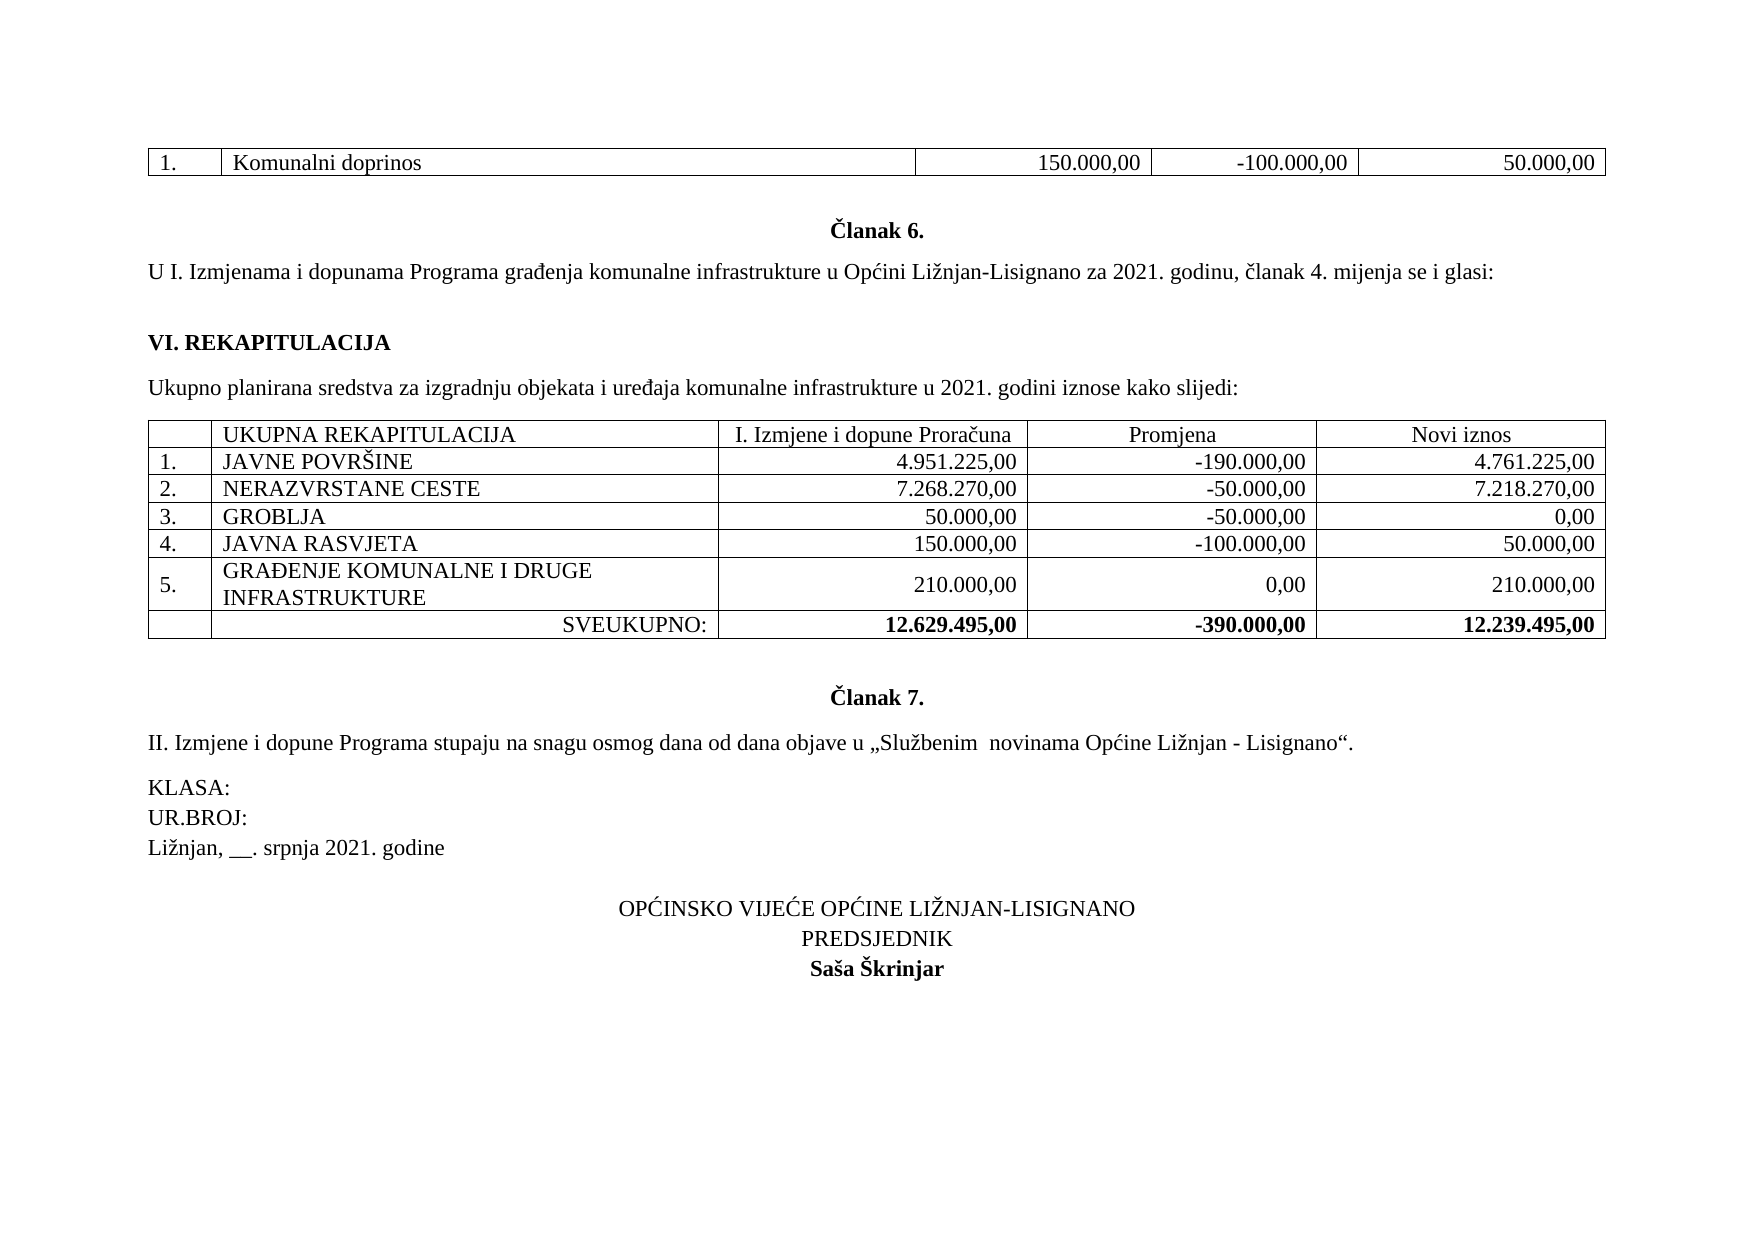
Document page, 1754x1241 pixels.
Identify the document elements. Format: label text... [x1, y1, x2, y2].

table_cell SVEUKUPNO: [212, 611, 718, 638]
table_cell GROBLJA [212, 503, 718, 529]
table_cell 150.000,00 [719, 530, 1027, 557]
table_cell 210.000,00 [719, 558, 1027, 610]
table_cell NERAZVRSTANE CESTE [212, 475, 718, 502]
table_cell -390.000,00 [1028, 611, 1316, 638]
text Ližnjan, __. srpnja 2021. godine [148, 834, 1606, 861]
text OPĆINSKO VIJEĆE OPĆINE LIŽNJAN-LISIGNANO [148, 895, 1606, 921]
table_cell 5. [149, 558, 211, 610]
table_cell 150.000,00 [916, 149, 1151, 175]
table_cell 0,00 [1028, 558, 1316, 610]
table_cell 50.000,00 [1359, 149, 1605, 175]
table_cell -50.000,00 [1028, 475, 1316, 502]
table_cell JAVNE POVRŠINE [212, 448, 718, 474]
table_cell 3. [149, 503, 211, 529]
table_cell 1. [149, 149, 221, 175]
table_header UKUPNA REKAPITULACIJA [212, 421, 718, 447]
table_cell [149, 611, 211, 638]
table_header I. Izmjene i dopune Proračuna [719, 421, 1027, 447]
table_cell -190.000,00 [1028, 448, 1316, 474]
table_cell 50.000,00 [1317, 530, 1605, 557]
table_cell -100.000,00 [1152, 149, 1358, 175]
text VI. REKAPITULACIJA [148, 329, 1606, 356]
text Ukupno planirana sredstva za izgradnju objekata i uređaja komunalne infrastrukture u 2021. godini iznose kako slijedi: [148, 374, 1606, 401]
table_cell 4.951.225,00 [719, 448, 1027, 474]
table_header Novi iznos [1317, 421, 1605, 447]
table_cell -100.000,00 [1028, 530, 1316, 557]
table_cell -50.000,00 [1028, 503, 1316, 529]
text PREDSJEDNIK [148, 925, 1606, 951]
text KLASA: [148, 774, 1606, 800]
table_cell 50.000,00 [719, 503, 1027, 529]
table_cell Komunalni doprinos [222, 149, 915, 175]
table_cell 2. [149, 475, 211, 502]
text U I. Izmjenama i dopunama Programa građenja komunalne infrastrukture u Općini Ližnjan-Lisignano za 2021. godinu, članak 4. mijenja se i glasi: [148, 258, 1606, 284]
table_header Promjena [1028, 421, 1316, 447]
table_cell 12.629.495,00 [719, 611, 1027, 638]
table_cell 4.761.225,00 [1317, 448, 1605, 474]
table_cell JAVNA RASVJETA [212, 530, 718, 557]
table_cell 0,00 [1317, 503, 1605, 529]
text UR.BROJ: [148, 804, 1606, 831]
table_cell 210.000,00 [1317, 558, 1605, 610]
text Saša Škrinjar [148, 955, 1606, 982]
table_cell 4. [149, 530, 211, 557]
text II. Izmjene i dopune Programa stupaju na snagu osmog dana od dana objave u „Službenim novinama Općine Ližnjan - Lisignano“. [148, 729, 1606, 755]
table_header [149, 421, 211, 447]
table_cell 1. [149, 448, 211, 474]
text Članak 7. [148, 684, 1606, 710]
table_cell 7.268.270,00 [719, 475, 1027, 502]
text Članak 6. [148, 217, 1606, 243]
table_cell GRAĐENJE KOMUNALNE I DRUGE INFRASTRUKTURE [212, 558, 718, 610]
table_cell 12.239.495,00 [1317, 611, 1605, 638]
table_cell 7.218.270,00 [1317, 475, 1605, 502]
